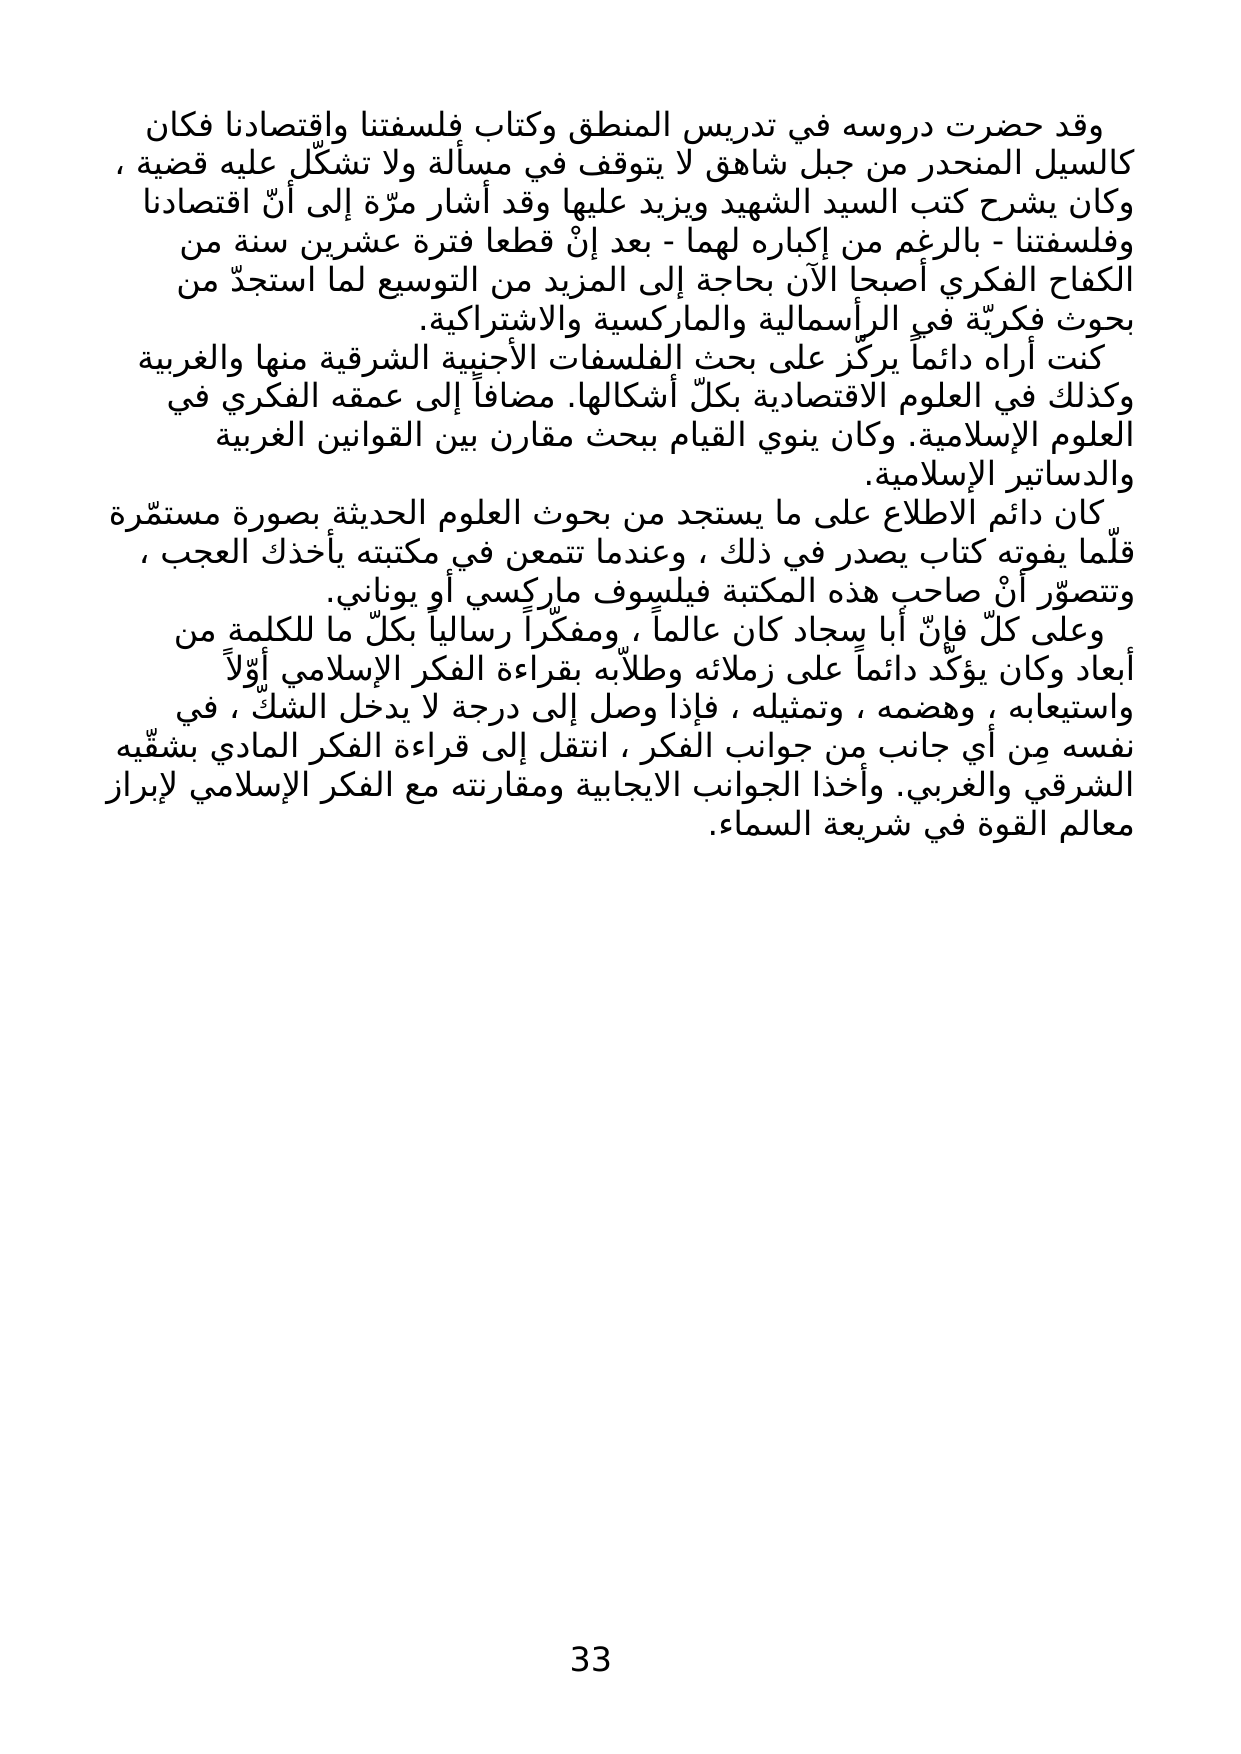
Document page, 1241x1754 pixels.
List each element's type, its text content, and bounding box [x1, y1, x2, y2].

text وعلى كلّ فإنّ أبا سجاد كان عالماً ، ومفكّراً رسالياً بكلّ ما للكلمة من أبعاد وكان يؤكّد دائماً على زملائه وطلاّبه بقراءة الفكر الإسلامي أوّلاً واستيعابه ، وهضمه ، وتمثيله ، فإذا وصل إلى درجة لا يدخل الشكّ ، في نفسه مِن أي جانب من جوانب الفكر ، انتقل إلى قراءة الفكر المادي بشقّيه الشرقي والغربي. وأخذا الجوانب الايجابية ومقارنته مع الفكر الإسلامي لإبراز معالم القوة في شريعة السماء. [105, 610, 1135, 843]
text كنت أراه دائماً يركّز على بحث الفلسفات الأجنبية الشرقية منها والغربية وكذلك في العلوم الاقتصادية بكلّ أشكالها. مضافاً إلى عمقه الفكري في العلوم الإسلامية. وكان ينوي القيام ببحث مقارن بين القوانين الغربية والدساتير الإسلامية. [105, 338, 1135, 493]
text وقد حضرت دروسه في تدريس المنطق وكتاب فلسفتنا واقتصادنا فكان كالسيل المنحدر من جبل شاهق لا يتوقف في مسألة ولا تشكّل عليه قضية ، وكان يشرح كتب السيد الشهيد ويزيد عليها وقد أشار مرّة إلى أنّ اقتصادنا وفلسفتنا - بالرغم من إكباره لهما - بعد إنْ قطعا فترة عشرين سنة من الكفاح الفكري أصبحا الآن بحاجة إلى المزيد من التوسيع لما استجدّ من بحوث فكريّة في الرأسمالية والماركسية والاشتراكية. [105, 105, 1135, 338]
text كان دائم الاطلاع على ما يستجد من بحوث العلوم الحديثة بصورة مستمّرة قلّما يفوته كتاب يصدر في ذلك ، وعندما تتمعن في مكتبته يأخذك العجب ، وتتصوّر أنْ صاحب هذه المكتبة فيلسوف ماركسي أو يوناني. [105, 493, 1135, 610]
